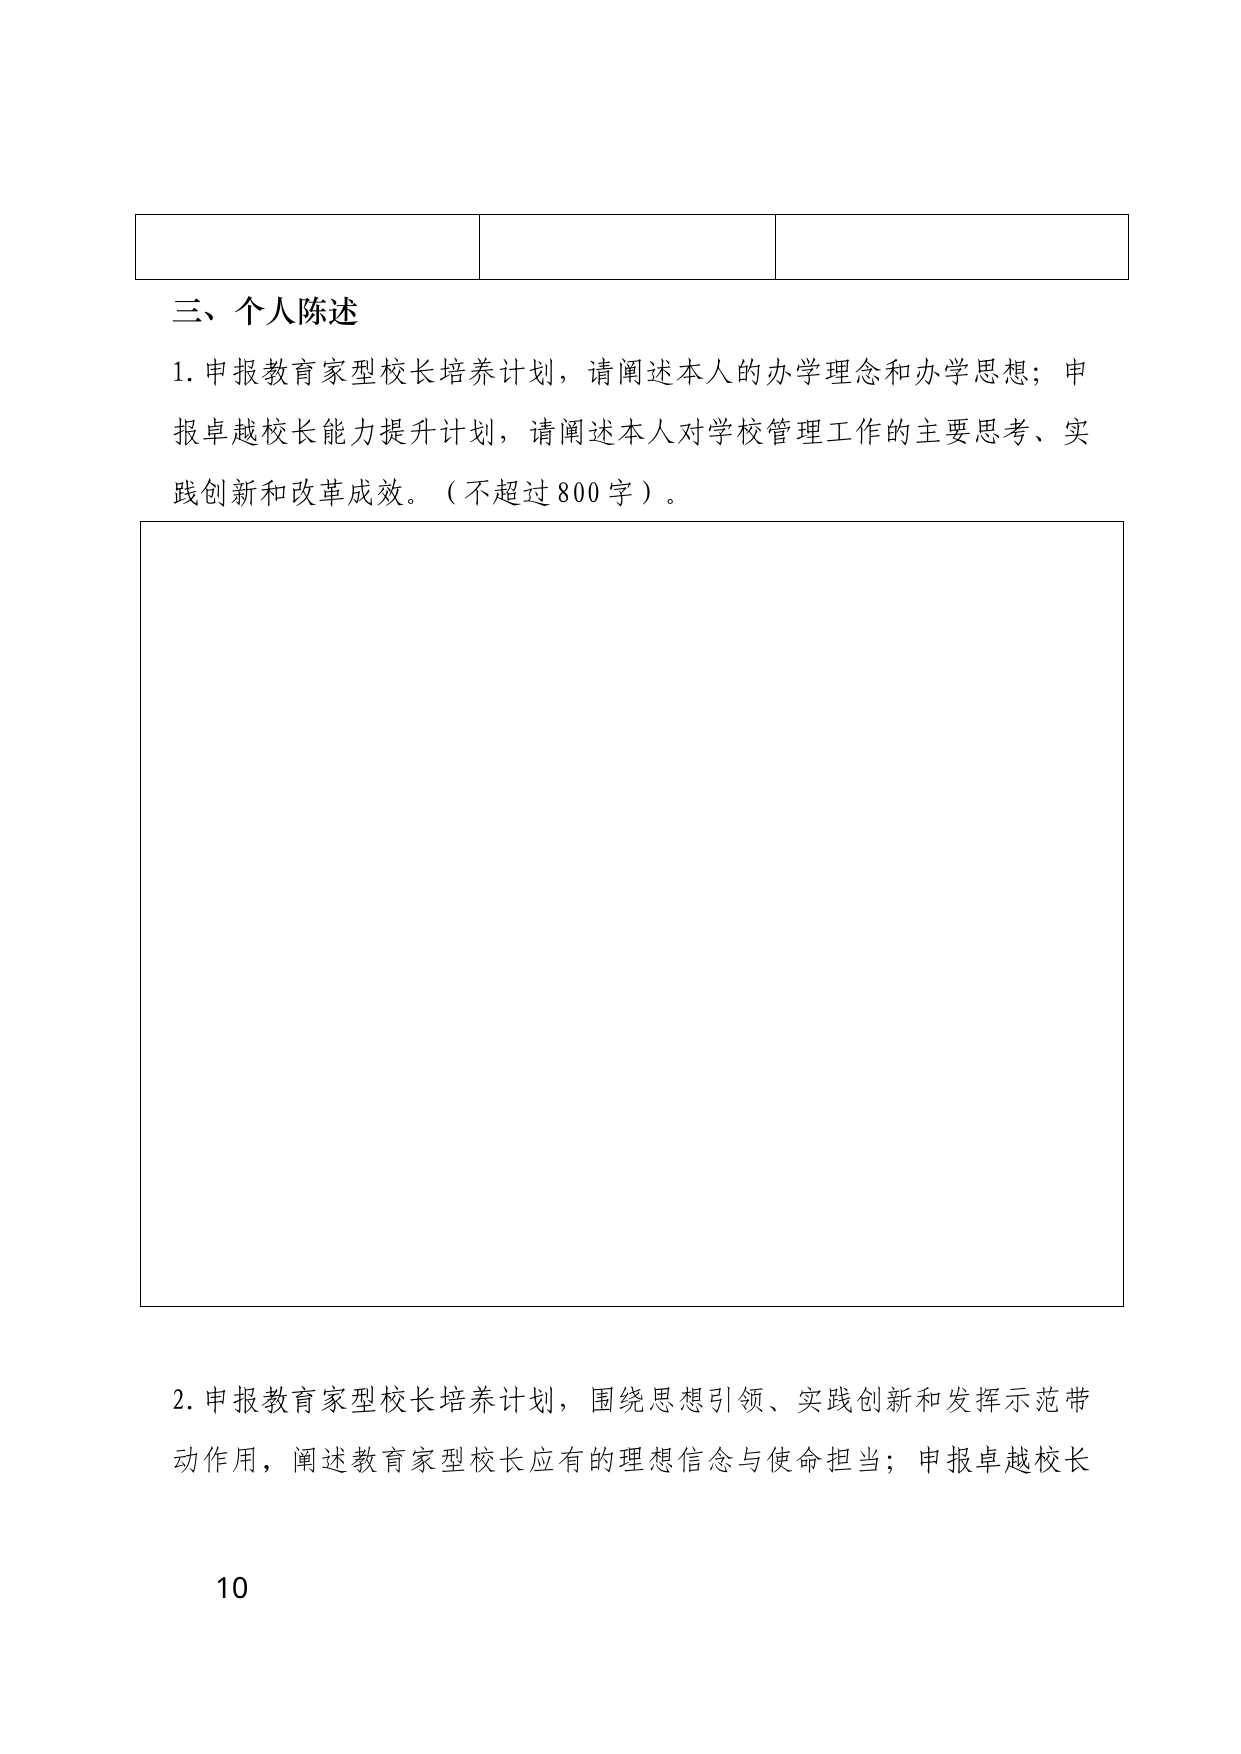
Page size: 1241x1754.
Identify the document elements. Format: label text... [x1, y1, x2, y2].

table_cell [776, 215, 1128, 278]
table_cell [136, 215, 479, 278]
text 1.申报教育家型校长培养计划，请阐述本人的办学理念和办学思想；申报卓越校长能力提升计划，请阐述本人对学校管理工作的主要思考、实践创新和改革成效。（不超过800字）。 [171, 340, 1093, 521]
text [171, 1367, 1093, 1488]
table_header [141, 522, 1123, 1306]
table_cell [480, 215, 775, 278]
text 三、个人陈述 [171, 280, 1093, 340]
